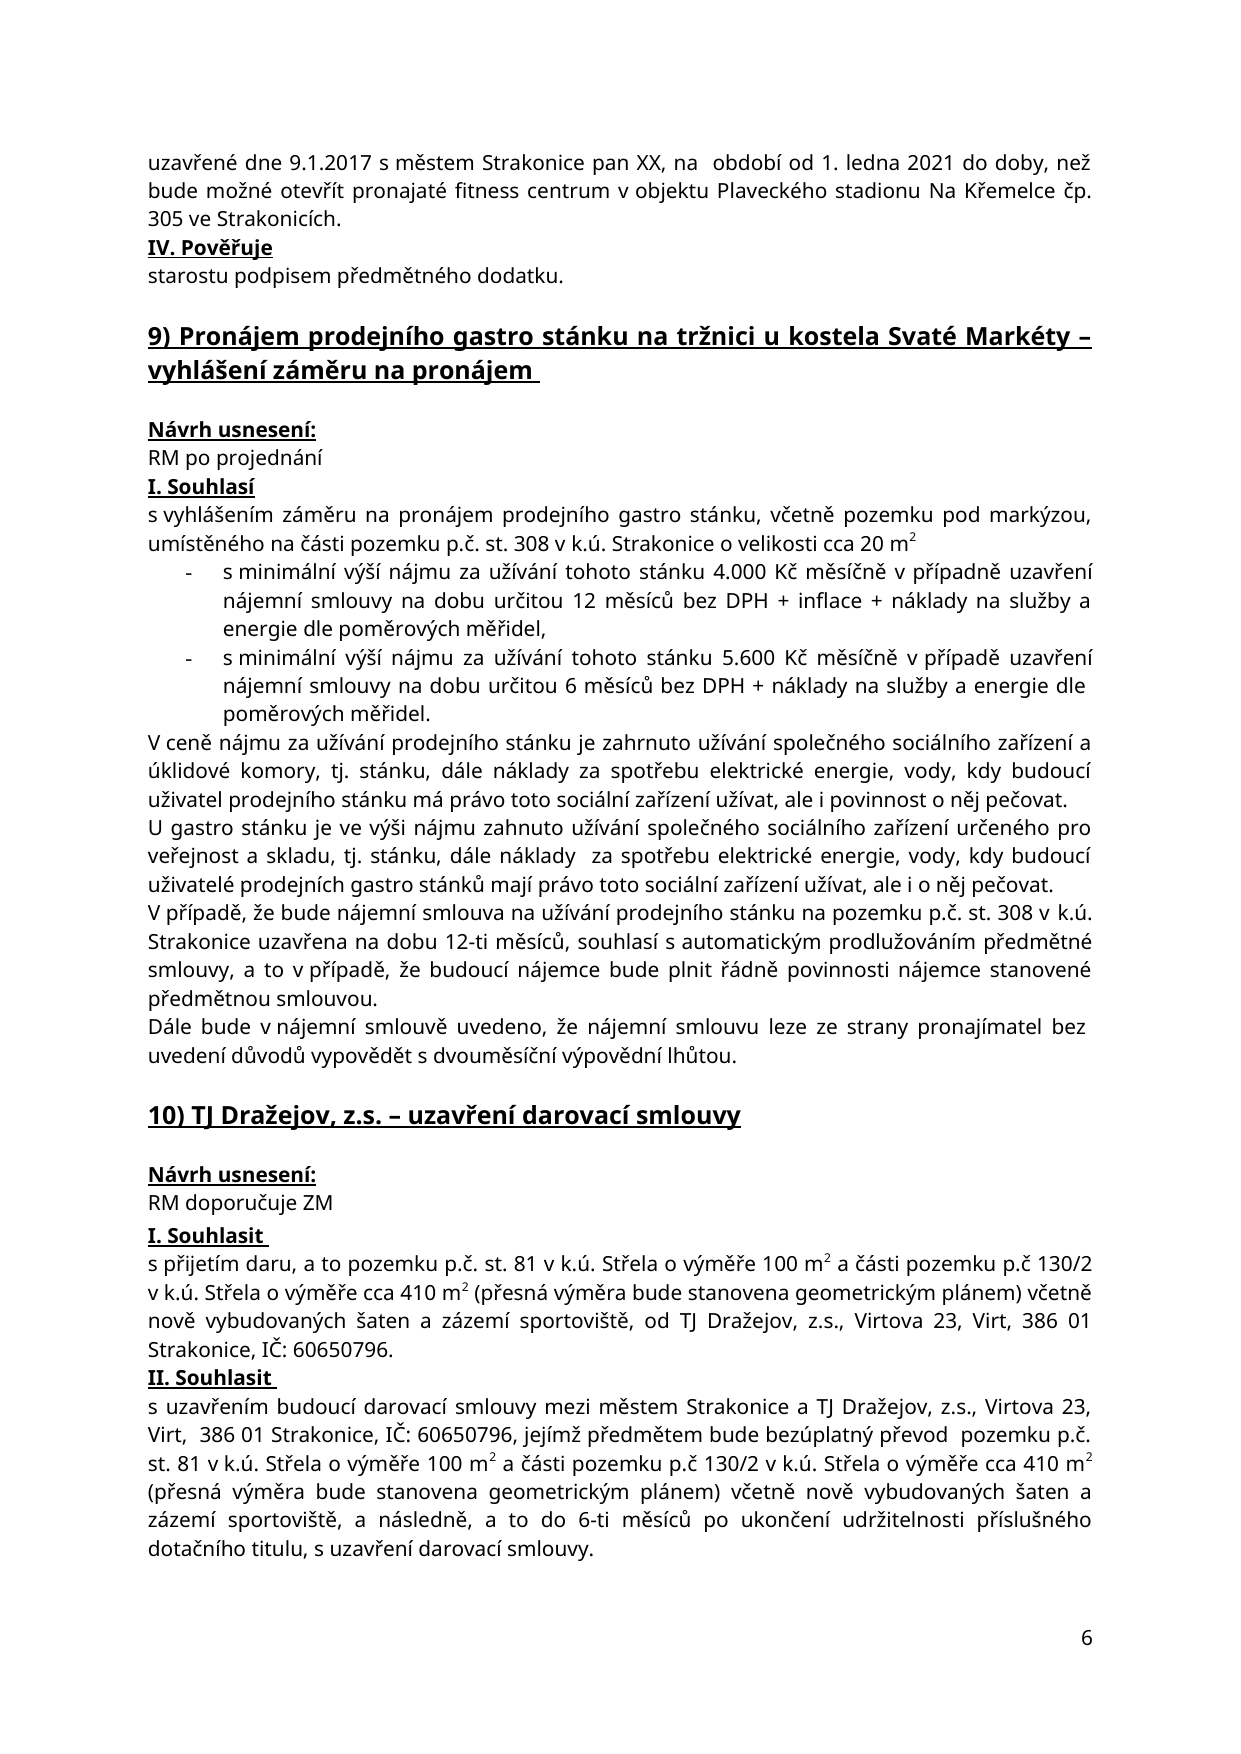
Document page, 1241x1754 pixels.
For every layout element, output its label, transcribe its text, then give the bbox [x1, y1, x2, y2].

text RM doporučuje ZM [148, 1188, 1093, 1217]
text s vyhlášením záměru na pronájem prodejního gastro stánku, včetně pozemku pod markýzou, umístěného na části pozemku p.č. st. 308 v k.ú. Strakonice o velikosti cca 20 m2 [148, 500, 1093, 557]
text 9) Pronájem prodejního gastro stánku na tržnici u kostela Svaté Markéty – vyhlášení záměru na pronájem [148, 318, 1093, 386]
text s uzavřením budoucí darovací smlouvy mezi městem Strakonice a TJ Dražejov, z.s., Virtova 23, Virt, 386 01 Strakonice, IČ: 60650796, jejímž předmětem bude bezúplatný převod pozemku p.č. st. 81 v k.ú. Střela o výměře 100 m2 a části pozemku p.č 130/2 v k.ú. Střela o výměře cca 410 m2 (přesná výměra bude stanovena geometrickým plánem) včetně nově vybudovaných šaten a zázemí sportoviště, a následně, a to do 6-ti měsíců po ukončení udržitelnosti příslušného dotačního titulu, s uzavření darovací smlouvy. [148, 1392, 1093, 1562]
text U gastro stánku je ve výši nájmu zahnuto užívání společného sociálního zařízení určeného pro veřejnost a skladu, tj. stánku, dále náklady za spotřebu elektrické energie, vody, kdy budoucí uživatelé prodejních gastro stánků mají právo toto sociální zařízení užívat, ale i o něj pečovat. [148, 813, 1093, 898]
text II. Souhlasit [148, 1363, 1093, 1392]
text V případě, že bude nájemní smlouva na užívání prodejního stánku na pozemku p.č. st. 308 v k.ú. Strakonice uzavřena na dobu 12-ti měsíců, souhlasí s automatickým prodlužováním předmětné smlouvy, a to v případě, že budoucí nájemce bude plnit řádně povinnosti nájemce stanovené předmětnou smlouvou. [148, 898, 1093, 1012]
text 10) TJ Dražejov, z.s. – uzavření darovací smlouvy [148, 1098, 1093, 1132]
text V ceně nájmu za užívání prodejního stánku je zahrnuto užívání společného sociálního zařízení a úklidové komory, tj. stánku, dále náklady za spotřebu elektrické energie, vody, kdy budoucí uživatel prodejního stánku má právo toto sociální zařízení užívat, ale i povinnost o něj pečovat. [148, 728, 1093, 813]
text Návrh usnesení: [148, 415, 1093, 443]
text starostu podpisem předmětného dodatku. [148, 261, 1093, 290]
list s minimální výší nájmu za užívání tohoto stánku 4.000 Kč měsíčně v případně uzavření nájemní smlouvy na dobu určitou 12 měsíců bez DPH + inflace + náklady na služby a energie dle poměrových měřidel, [185, 557, 1093, 643]
text I. Souhlasí [148, 472, 1093, 500]
text RM po projednání [148, 443, 1093, 472]
text Dále bude v nájemní smlouvě uvedeno, že nájemní smlouvu leze ze strany pronajímatel bez uvedení důvodů vypovědět s dvouměsíční výpovědní lhůtou. [148, 1012, 1093, 1069]
subtitle IV. Pověřuje [148, 233, 1093, 261]
list s minimální výší nájmu za užívání tohoto stánku 5.600 Kč měsíčně v případě uzavření nájemní smlouvy na dobu určitou 6 měsíců bez DPH + náklady na služby a energie dle poměrových měřidel. [185, 643, 1093, 728]
text s přijetím daru, a to pozemku p.č. st. 81 v k.ú. Střela o výměře 100 m2 a části pozemku p.č 130/2 v k.ú. Střela o výměře cca 410 m2 (přesná výměra bude stanovena geometrickým plánem) včetně nově vybudovaných šaten a zázemí sportoviště, od TJ Dražejov, z.s., Virtova 23, Virt, 386 01 Strakonice, IČ: 60650796. [148, 1249, 1093, 1363]
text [148, 148, 1093, 233]
text Návrh usnesení: [148, 1160, 1093, 1188]
subtitle I. Souhlasit [148, 1221, 1093, 1249]
